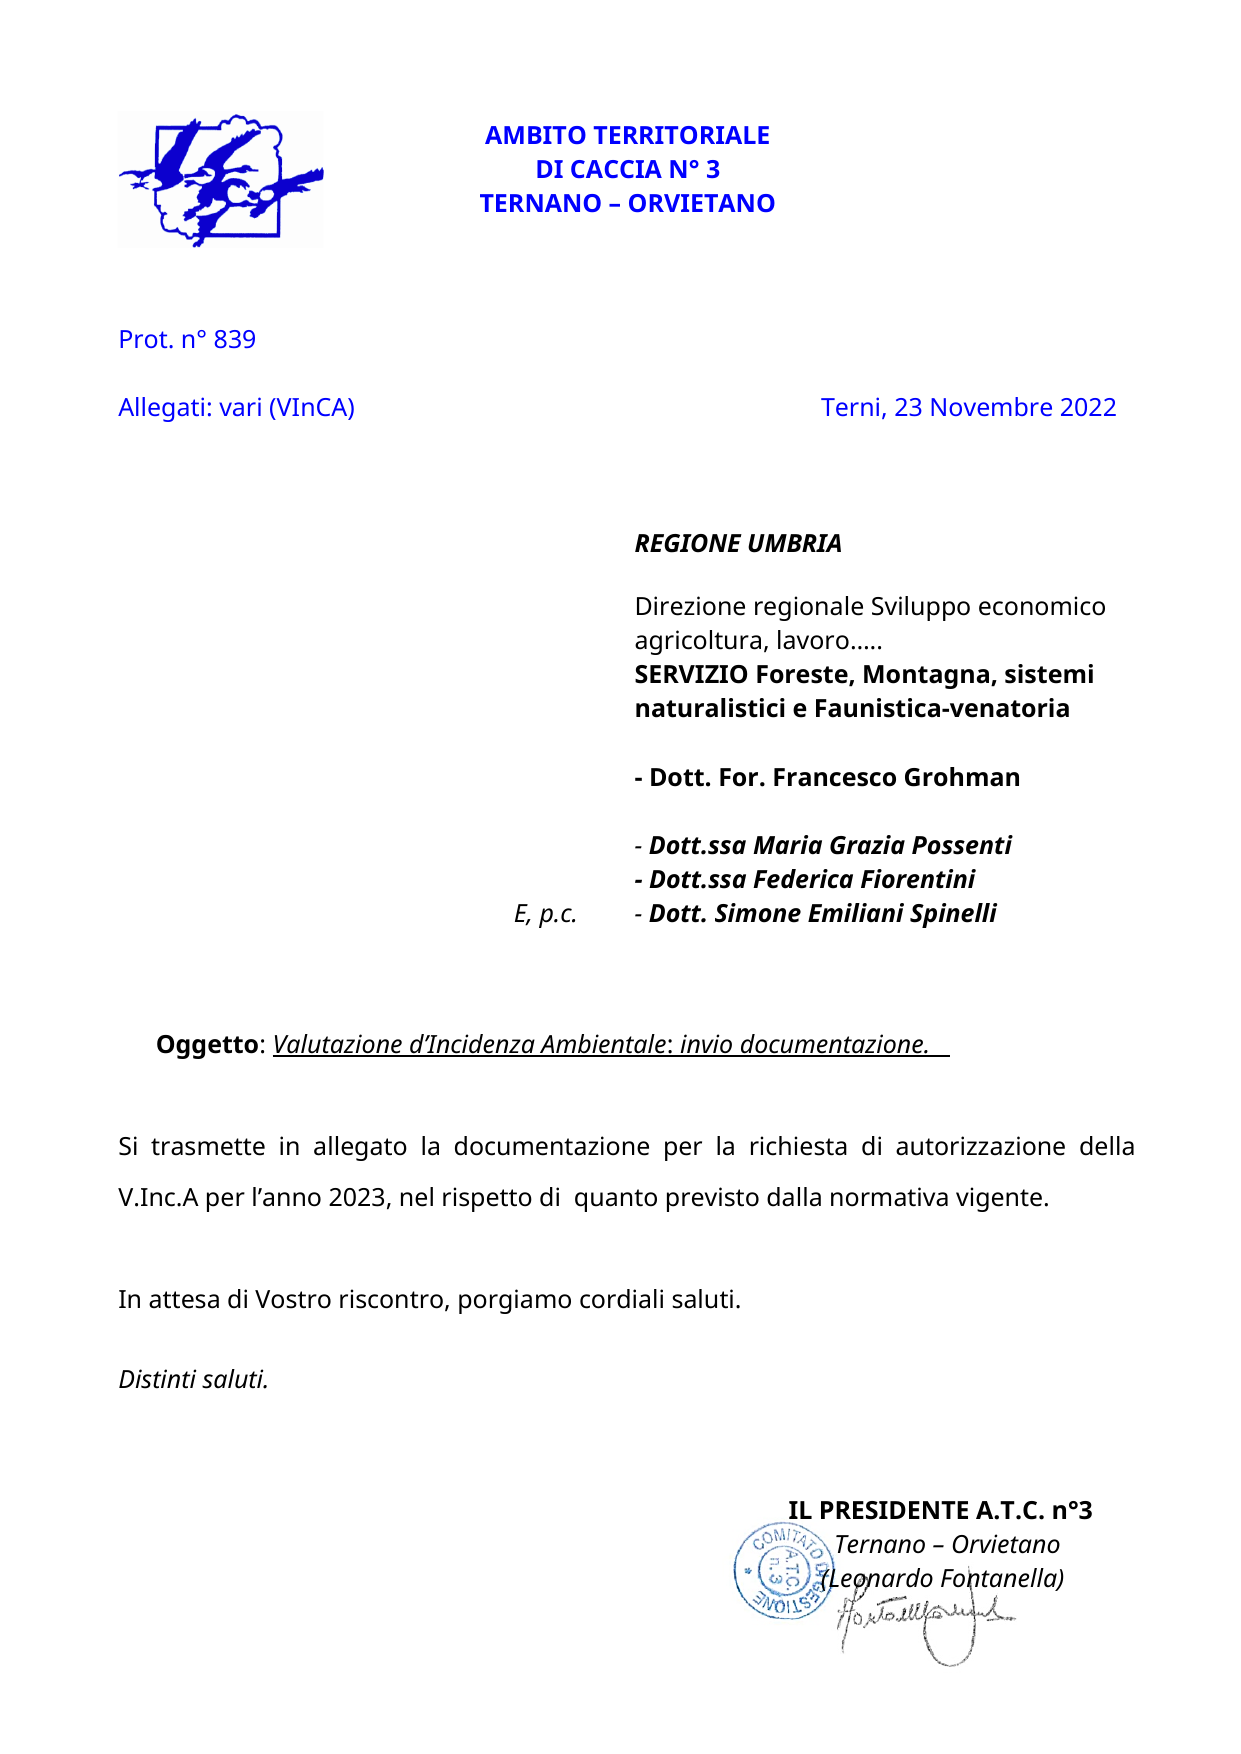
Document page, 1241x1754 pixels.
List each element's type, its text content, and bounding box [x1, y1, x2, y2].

picture [721, 1595, 1038, 1680]
text REGIONE UMBRIA [561, 526, 1137, 560]
text IL PRESIDENTE A.T.C. n°3 [156, 1492, 1137, 1527]
text TERNANO – ORVIETANO [118, 186, 1137, 219]
text SERVIZIO Foreste, Montagna, sistemi naturalistici e Faunistica-venatoria [634, 657, 1137, 725]
text In attesa di Vostro riscontro, porgiamo cordiali saluti. [118, 1282, 1137, 1316]
text DI CACCIA N° 3 [118, 151, 1137, 186]
text - Dott. For. Francesco Grohman [634, 759, 1137, 793]
text Oggetto: Valutazione d’Incidenza Ambientale: invio documentazione. [118, 1026, 1137, 1061]
text - Dott.ssa Federica Fiorentini [561, 861, 1137, 896]
text AMBITO TERRITORIALE [118, 117, 1137, 151]
text - Dott.ssa Maria Grazia Possenti [561, 827, 1137, 861]
text Direzione regionale Sviluppo economico agricoltura, lavoro….. [634, 589, 1137, 657]
text Allegati: vari (VInCA) Terni, 23 Novembre 2022 [118, 390, 1137, 424]
picture [117, 111, 324, 248]
text Si trasmette in allegato la documentazione per la richiesta di autorizzazione della V.Inc.A per l’anno 2023, nel rispetto di quanto previsto dalla normativa vigente. [118, 1129, 1137, 1214]
text Ternano – Orvietano [156, 1527, 1137, 1561]
text Distinti saluti. [118, 1362, 1137, 1396]
text Prot. n° 839 [118, 322, 1137, 356]
text (Leonardo Fontanella) [156, 1561, 1137, 1595]
text E, p.c. - Dott. Simone Emiliani Spinelli [118, 896, 1137, 929]
